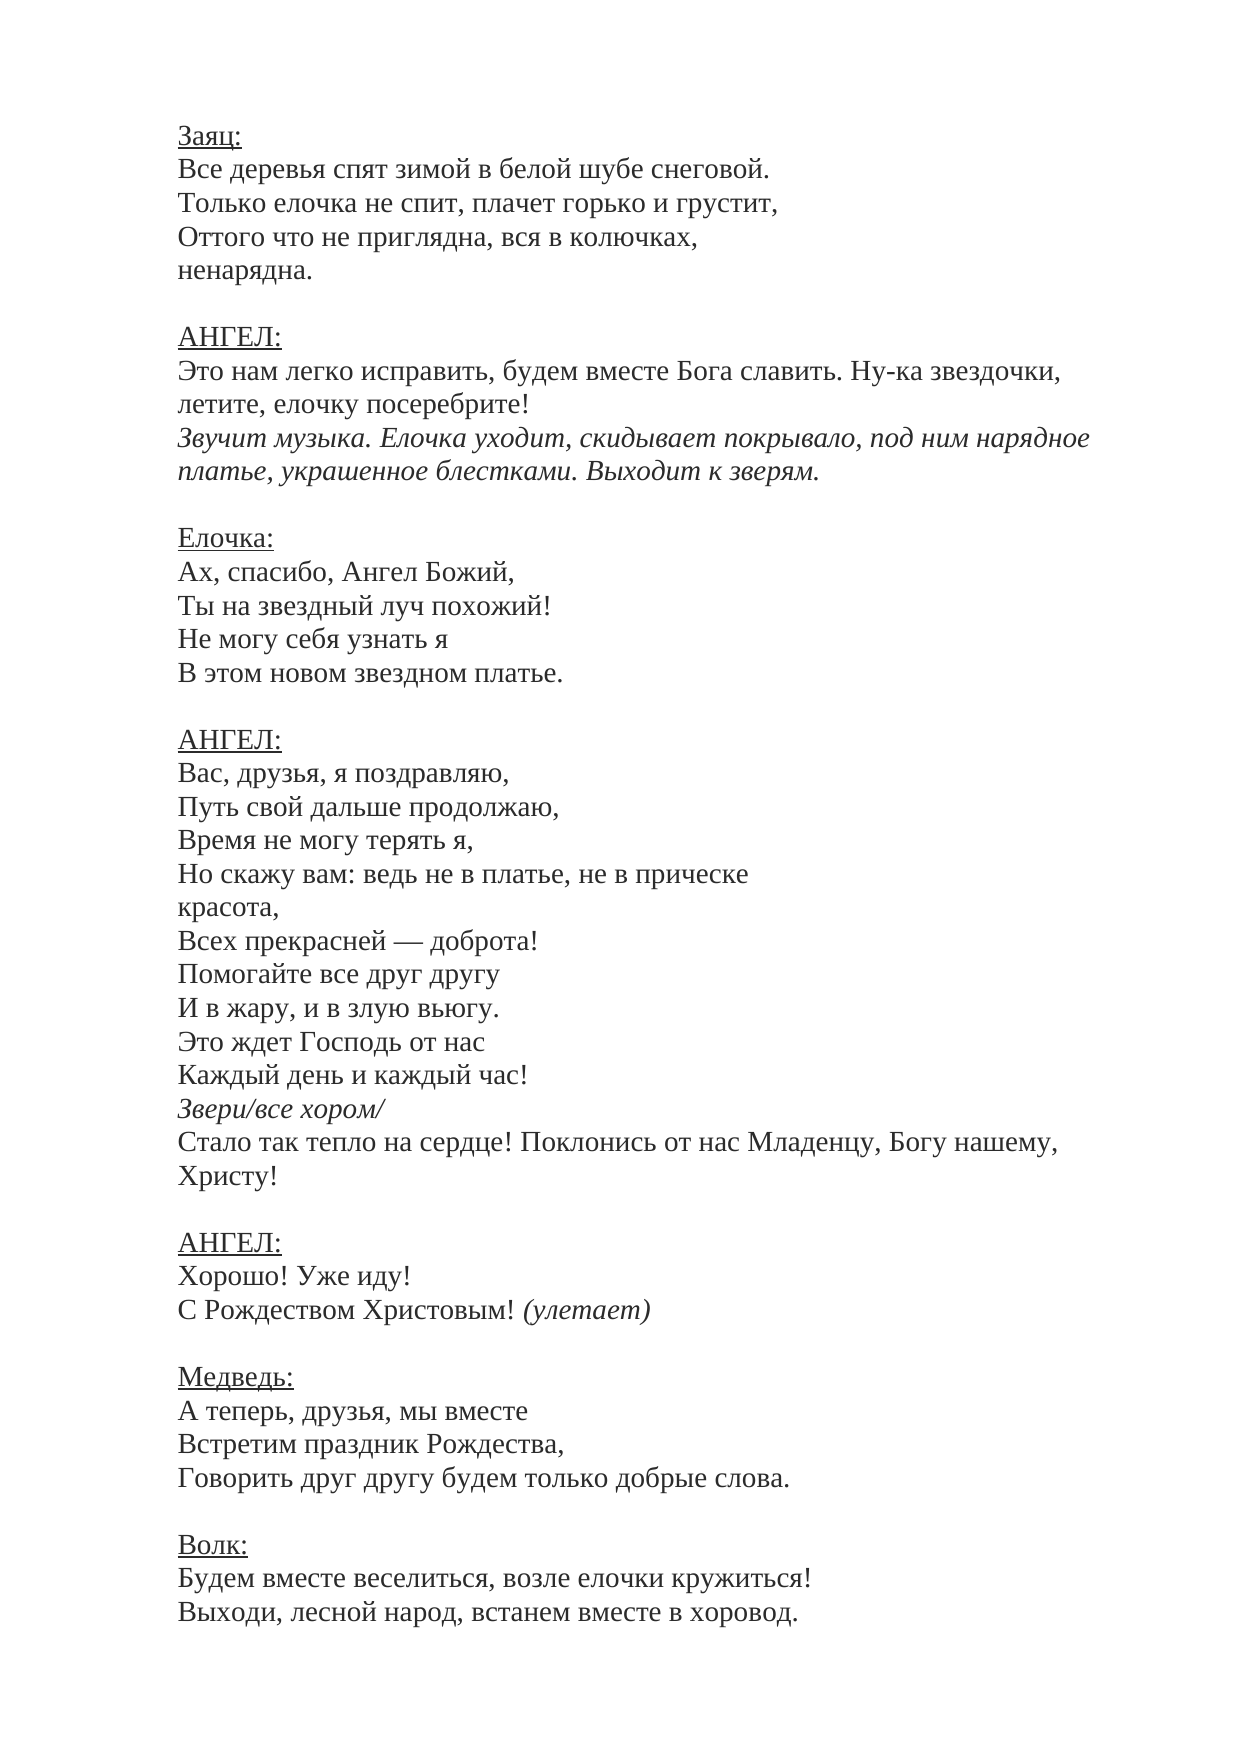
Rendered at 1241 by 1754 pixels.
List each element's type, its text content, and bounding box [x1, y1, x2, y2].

text Стало так тепло на сердце! Поклонись от нас Младенцу, Богу нашему, Христу! [177, 1124, 1152, 1191]
text АНГЕЛ: [177, 722, 1152, 755]
text Оттого что не приглядна, вся в колючках, [177, 219, 1152, 252]
text Хорошо! Уже иду! [177, 1258, 1152, 1292]
text Встретим праздник Рождества, [177, 1426, 1152, 1460]
text красота, [177, 889, 1152, 923]
text Каждый день и каждый час! [177, 1057, 1152, 1091]
text Звери/все хором/ [177, 1091, 1152, 1124]
text Только елочка не спит, плачет горько и грустит, [177, 185, 1152, 219]
text Елочка: [177, 521, 1152, 554]
text Ах, спасибо, Ангел Божий, [177, 554, 1152, 588]
text Волк: [177, 1527, 1152, 1560]
text АНГЕЛ: [177, 1225, 1152, 1258]
text А теперь, друзья, мы вместе [177, 1393, 1152, 1426]
text ненарядна. [177, 252, 1152, 286]
text Выходи, лесной народ, встанем вместе в хоровод. [177, 1594, 1152, 1627]
text И в жару, и в злую вьюгу. [177, 990, 1152, 1024]
text С Рождеством Христовым! (улетает) [177, 1292, 1152, 1326]
text Вас, друзья, я поздравляю, [177, 755, 1152, 789]
text Медведь: [177, 1359, 1152, 1393]
text Но скажу вам: ведь не в платье, не в прическе [177, 856, 1152, 889]
text Звучит музыка. Елочка уходит, скидывает покрывало, под ним нарядное платье, украшенное блестками. Выходит к зверям. [177, 420, 1152, 487]
text Путь свой дальше продолжаю, [177, 789, 1152, 822]
text В этом новом звездном платье. [177, 655, 1152, 688]
text Будем вместе веселиться, возле елочки кружиться! [177, 1560, 1152, 1594]
text Помогайте все друг другу [177, 957, 1152, 990]
text Говорить друг другу будем только добрые слова. [177, 1460, 1152, 1493]
text Заяц: [177, 118, 1152, 152]
text Это ждет Господь от нас [177, 1024, 1152, 1057]
text Все деревья спят зимой в белой шубе снеговой. [177, 152, 1152, 185]
text Это нам легко исправить, будем вместе Бога славить. Ну-ка звездочки, летите, елочку посеребрите! [177, 353, 1152, 420]
text Ты на звездный луч похожий! [177, 588, 1152, 621]
text АНГЕЛ: [177, 319, 1152, 353]
text Всех прекрасней — доброта! [177, 923, 1152, 957]
text Не могу себя узнать я [177, 621, 1152, 655]
text Время не могу терять я, [177, 822, 1152, 856]
